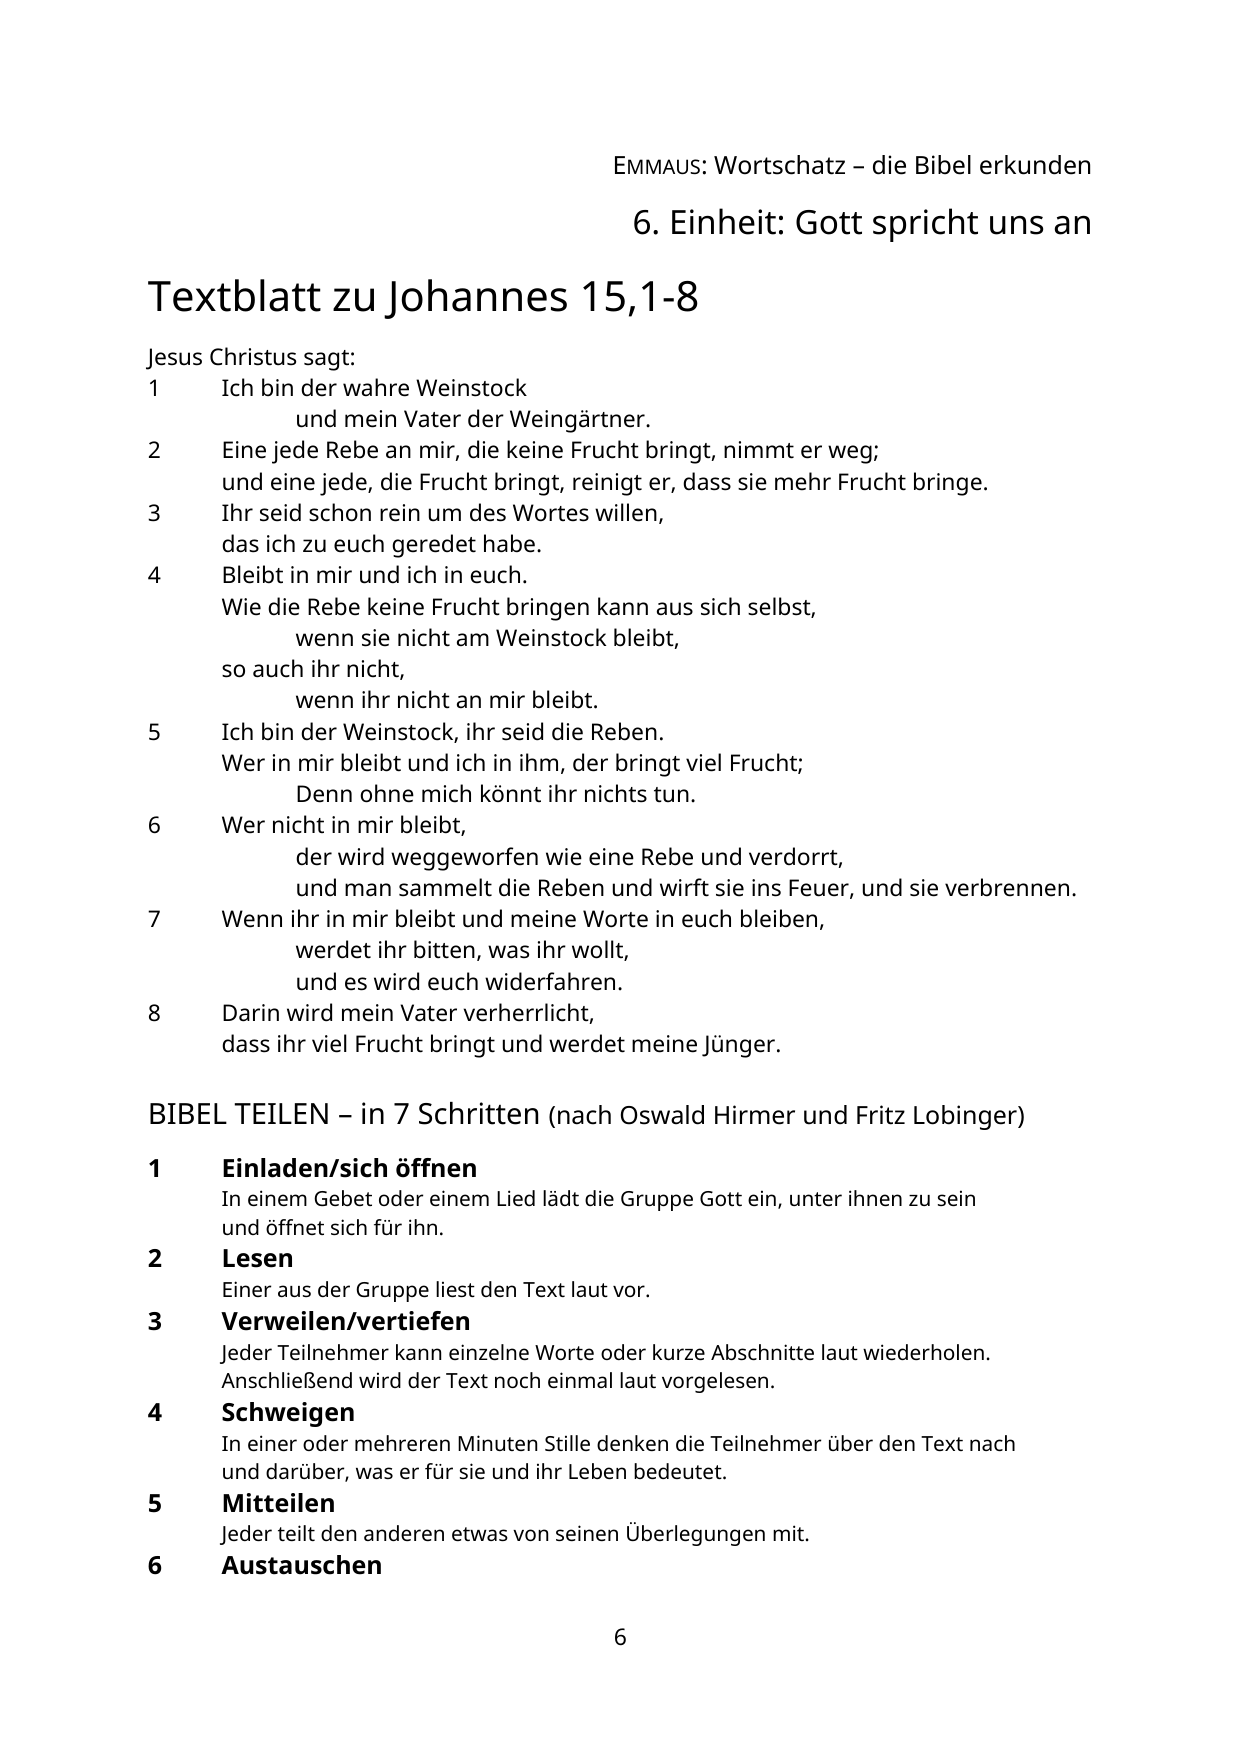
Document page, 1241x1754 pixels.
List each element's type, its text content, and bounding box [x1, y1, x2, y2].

text Textblatt zu Johannes 15,1-8 [148, 267, 1093, 323]
text und eine jede, die Frucht bringt, reinigt er, dass sie mehr Frucht bringe. [148, 466, 1093, 497]
text wenn sie nicht am Weinstock bleibt, [148, 622, 1093, 653]
text werdet ihr bitten, was ihr wollt, [148, 934, 1093, 966]
text BIBEL TEILEN – in 7 Schritten (nach Oswald Hirmer und Fritz Lobinger) [148, 1093, 1093, 1133]
text 2 Lesen [148, 1241, 1093, 1275]
text 6 Austauschen [148, 1548, 1093, 1582]
text Denn ohne mich könnt ihr nichts tun. [148, 778, 1093, 809]
text 5 Mitteilen [148, 1486, 1093, 1519]
text Wie die Rebe keine Frucht bringen kann aus sich selbst, [148, 591, 1093, 622]
text 8 Darin wird mein Vater verherrlicht, [148, 997, 1093, 1028]
text 1 Einladen/sich öffnen [148, 1150, 1093, 1184]
text 7 Wenn ihr in mir bleibt und meine Worte in euch bleiben, [148, 903, 1093, 934]
text In einem Gebet oder einem Lied lädt die Gruppe Gott ein, unter ihnen zu sein [148, 1184, 1093, 1213]
text Einer aus der Gruppe liest den Text laut vor. [148, 1275, 1093, 1304]
text 4 Schweigen [148, 1394, 1093, 1429]
text und man sammelt die Reben und wirft sie ins Feuer, und sie verbrennen. [148, 872, 1093, 903]
text und mein Vater der Weingärtner. [221, 403, 1093, 434]
text 3 Ihr seid schon rein um des Wortes willen, [148, 497, 1093, 528]
text Jeder teilt den anderen etwas von seinen Überlegungen mit. [148, 1519, 1093, 1548]
text Anschließend wird der Text noch einmal laut vorgelesen. [148, 1366, 1093, 1394]
text In einer oder mehreren Minuten Stille denken die Teilnehmer über den Text nach [148, 1429, 1093, 1457]
text und darüber, was er für sie und ihr Leben bedeutet. [148, 1457, 1093, 1486]
text Emmaus: Wortschatz – die Bibel erkunden [148, 148, 1093, 182]
text Jesus Christus sagt: [148, 341, 1093, 372]
text 3 Verweilen/vertiefen [148, 1304, 1093, 1338]
text so auch ihr nicht, [148, 653, 1093, 684]
text 4 Bleibt in mir und ich in euch. [148, 559, 1093, 591]
text und es wird euch widerfahren. [148, 966, 1093, 997]
text Jeder Teilnehmer kann einzelne Worte oder kurze Abschnitte laut wiederholen. [148, 1338, 1093, 1366]
text 2 Eine jede Rebe an mir, die keine Frucht bringt, nimmt er weg; [148, 434, 1093, 466]
text 1 Ich bin der wahre Weinstock [148, 372, 1093, 403]
text der wird weggeworfen wie eine Rebe und verdorrt, [148, 841, 1093, 872]
text das ich zu euch geredet habe. [148, 528, 1093, 559]
text und öffnet sich für ihn. [148, 1213, 1093, 1241]
text 6. Einheit: Gott spricht uns an [148, 199, 1093, 244]
text 6 Wer nicht in mir bleibt, [148, 809, 1093, 841]
text 5 Ich bin der Weinstock, ihr seid die Reben. [148, 716, 1093, 747]
text dass ihr viel Frucht bringt und werdet meine Jünger. [148, 1028, 1093, 1059]
text wenn ihr nicht an mir bleibt. [148, 684, 1093, 716]
text Wer in mir bleibt und ich in ihm, der bringt viel Frucht; [148, 747, 1093, 778]
